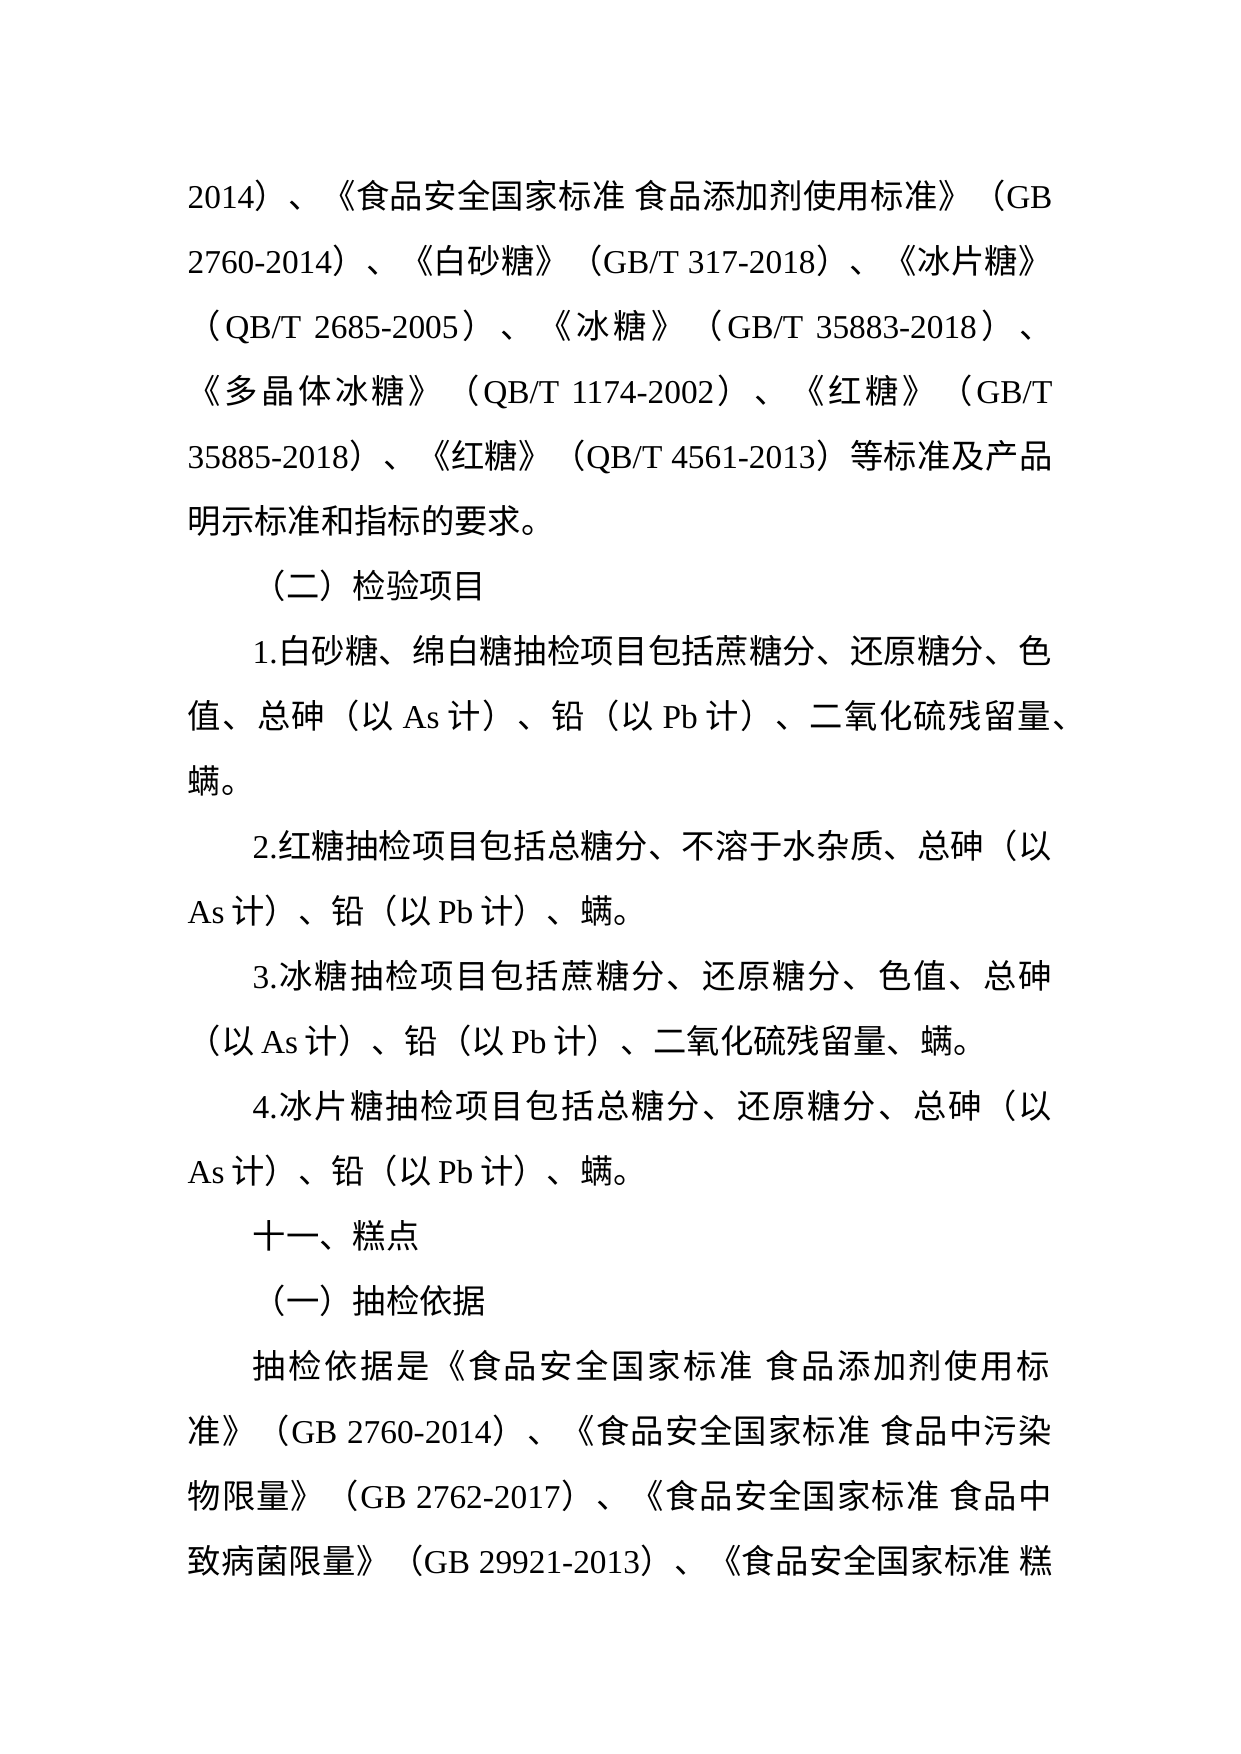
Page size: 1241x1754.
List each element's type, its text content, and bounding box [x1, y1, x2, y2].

text 4.冰片糖抽检项目包括总糖分、还原糖分、总砷（以As计）、铅（以Pb计）、螨。 [187, 1072, 1053, 1202]
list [187, 1332, 1053, 1592]
list （二）检验项目 [187, 552, 1053, 617]
text 3.冰糖抽检项目包括蔗糖分、还原糖分、色值、总砷（以As计）、铅（以Pb计）、二氧化硫残留量、螨。 [187, 942, 1053, 1072]
text 2.红糖抽检项目包括总糖分、不溶于水杂质、总砷（以As计）、铅（以Pb计）、螨。 [187, 812, 1053, 942]
list （一）抽检依据 [187, 1267, 1053, 1332]
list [187, 162, 1053, 552]
list 1.白砂糖、绵白糖抽检项目包括蔗糖分、还原糖分、色值、总砷（以As计）、铅（以Pb计）、二氧化硫残留量、螨。 [187, 617, 1053, 812]
text 十一、糕点 [187, 1202, 1053, 1267]
